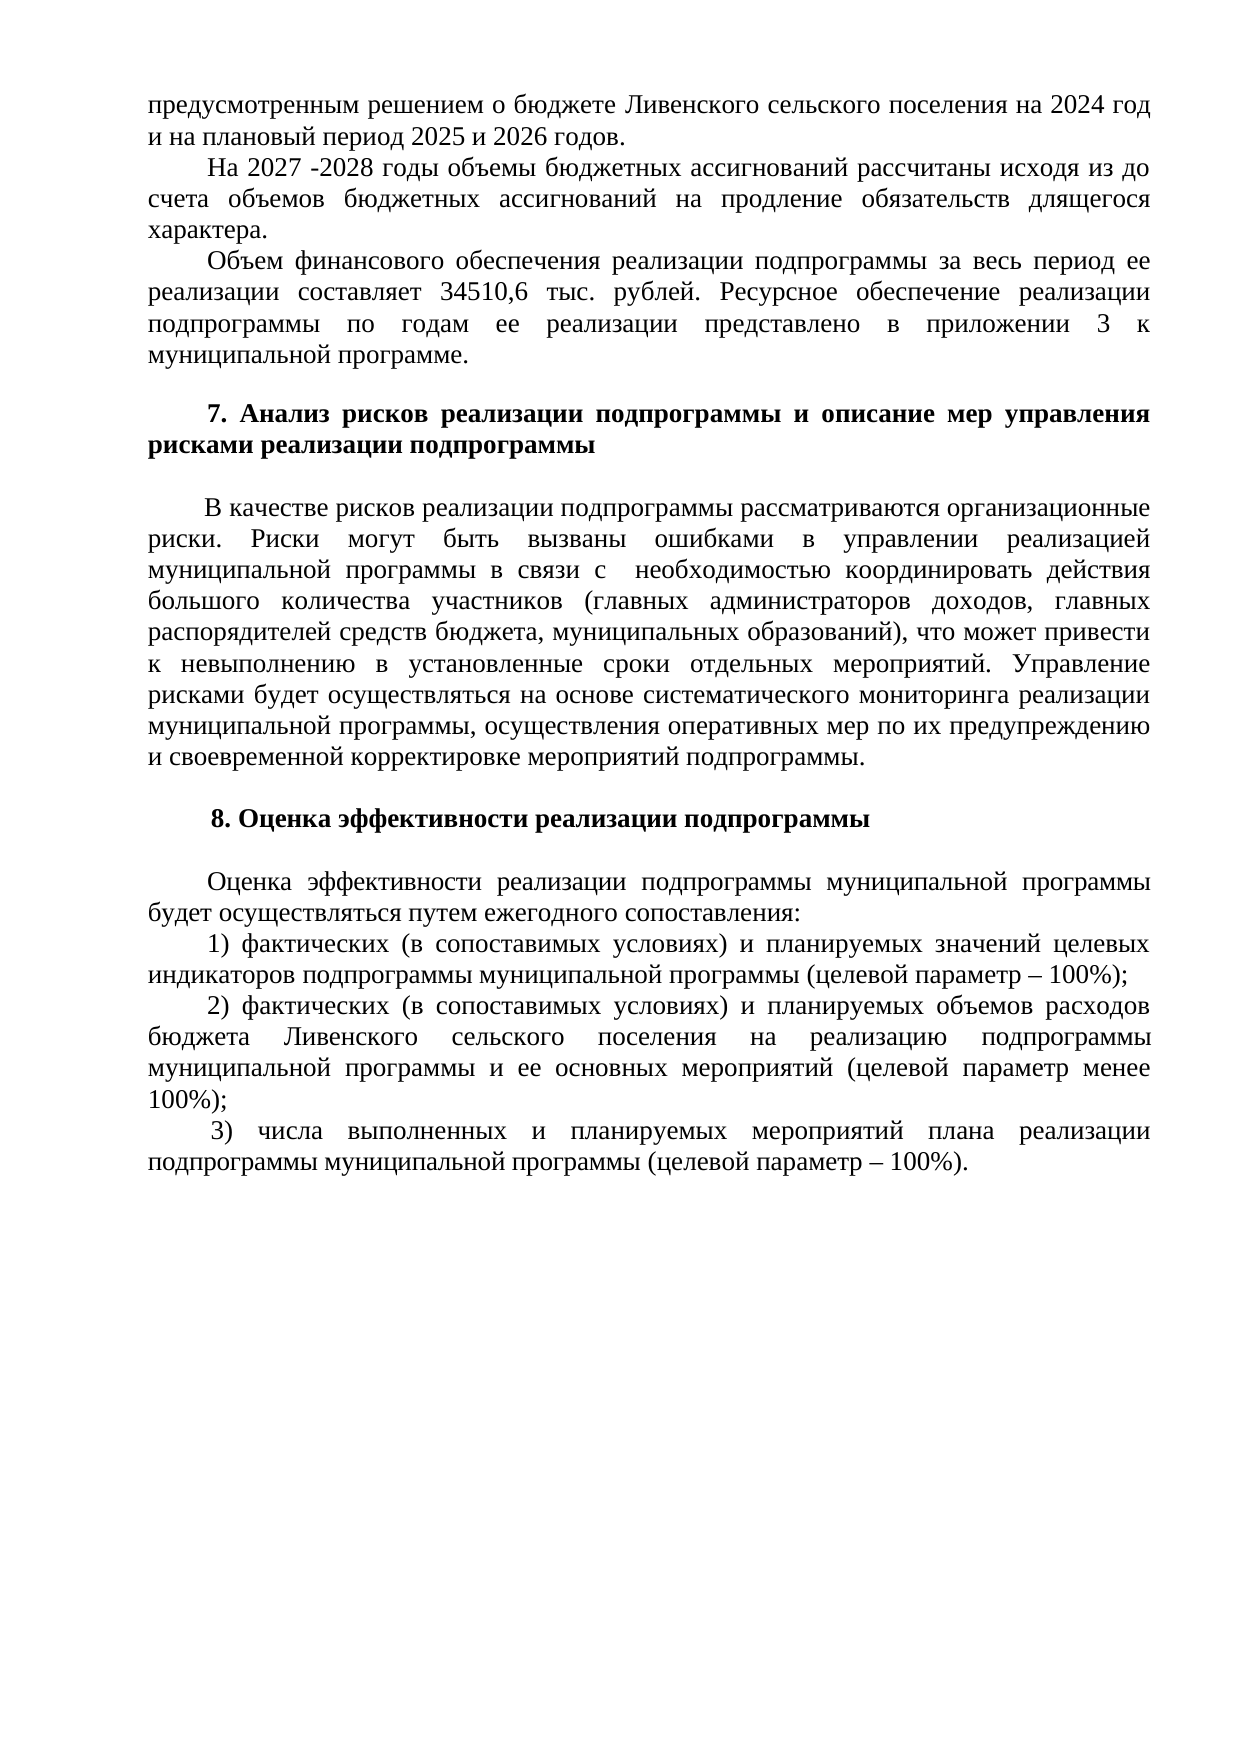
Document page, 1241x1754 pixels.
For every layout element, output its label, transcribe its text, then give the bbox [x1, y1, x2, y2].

text 2) фактических (в сопоставимых условиях) и планируемых объемов расходов бюджета Ливенского сельского поселения на реализацию подпрограммы муниципальной программы и ее основных мероприятий (целевой параметр менее 100%); [148, 989, 1152, 1114]
text Объем финансового обеспечения реализации подпрограммы за весь период ее реализации составляет 34510,6 тыс. рублей. Ресурсное обеспечение реализации подпрограммы по годам ее реализации представлено в приложении 3 к муниципальной программе. [148, 244, 1152, 369]
text 7. Анализ рисков реализации подпрограммы и описание мер управления рисками реализации подпрограммы [148, 397, 1151, 460]
text 8. Оценка эффективности реализации подпрограммы [148, 802, 1152, 833]
text В качестве рисков реализации подпрограммы рассматриваются организационные риски. Риски могут быть вызваны ошибками в управлении реализацией муниципальной программы в связи с необходимостью координировать действия большого количества участников (главных администраторов доходов, главных распорядителей средств бюджета, муниципальных образований), что может привести к невыполнению в установленные сроки отдельных мероприятий. Управление рисками будет осуществляться на основе систематического мониторинга реализации муниципальной программы, осуществления оперативных мер по их предупреждению и своевременной корректировке мероприятий подпрограммы. [148, 491, 1152, 771]
text 3) числа выполненных и планируемых мероприятий плана реализации подпрограммы муниципальной программы (целевой параметр – 100%). [148, 1114, 1152, 1176]
text На 2027 -2028 годы объемы бюджетных ассигнований рассчитаны исходя из до счета объемов бюджетных ассигнований на продление обязательств длящегося характера. [148, 151, 1152, 244]
text 1) фактических (в сопоставимых условиях) и планируемых значений целевых индикаторов подпрограммы муниципальной программы (целевой параметр – 100%); [148, 927, 1151, 989]
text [148, 89, 1152, 151]
text Оценка эффективности реализации подпрограммы муниципальной программы будет осуществляться путем ежегодного сопоставления: [148, 865, 1152, 927]
